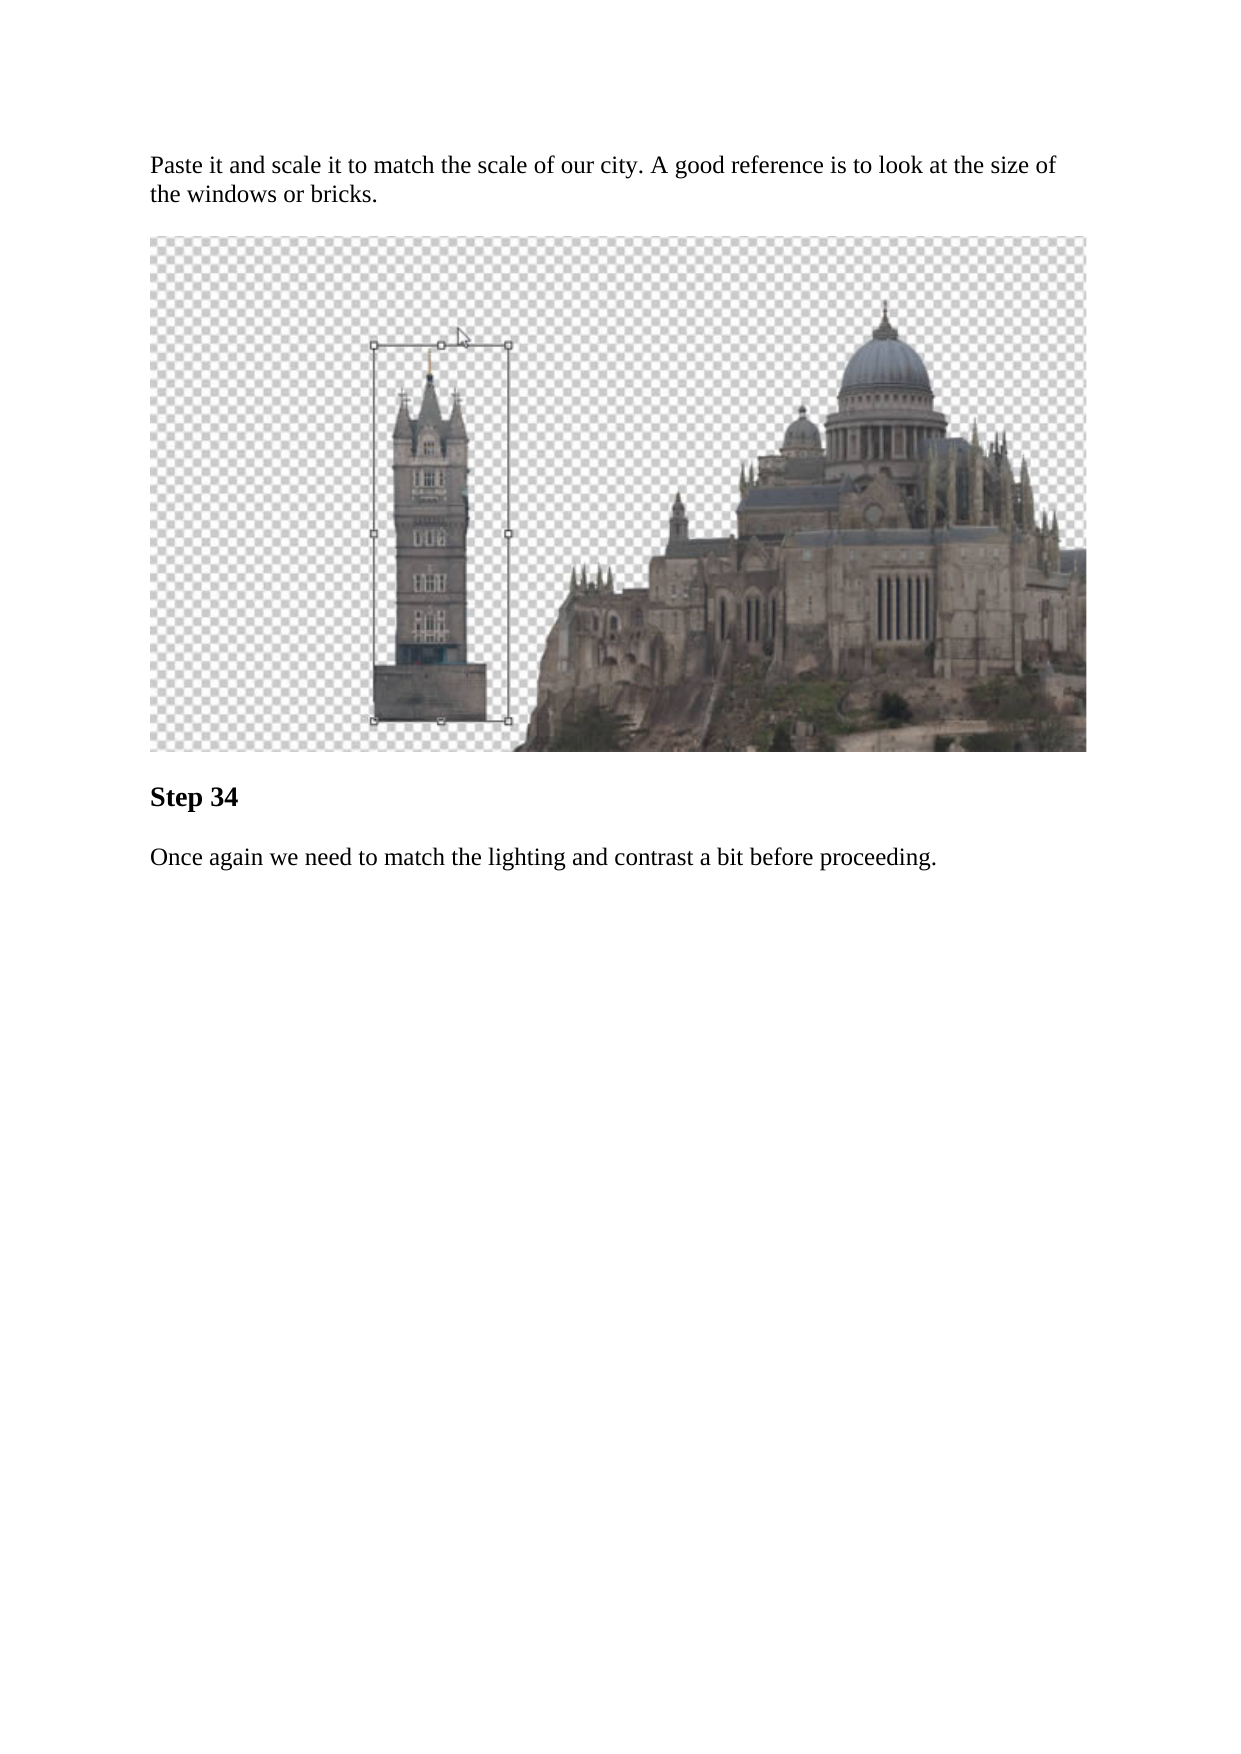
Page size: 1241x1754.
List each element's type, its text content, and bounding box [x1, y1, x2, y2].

text Once again we need to match the lighting and contrast a bit before proceeding. [150, 842, 1090, 871]
text Paste it and scale it to match the scale of our city. A good reference is to look at the size of the windows or bricks. [150, 150, 1090, 207]
picture [150, 236, 1087, 752]
text Step 34 [150, 781, 1090, 813]
